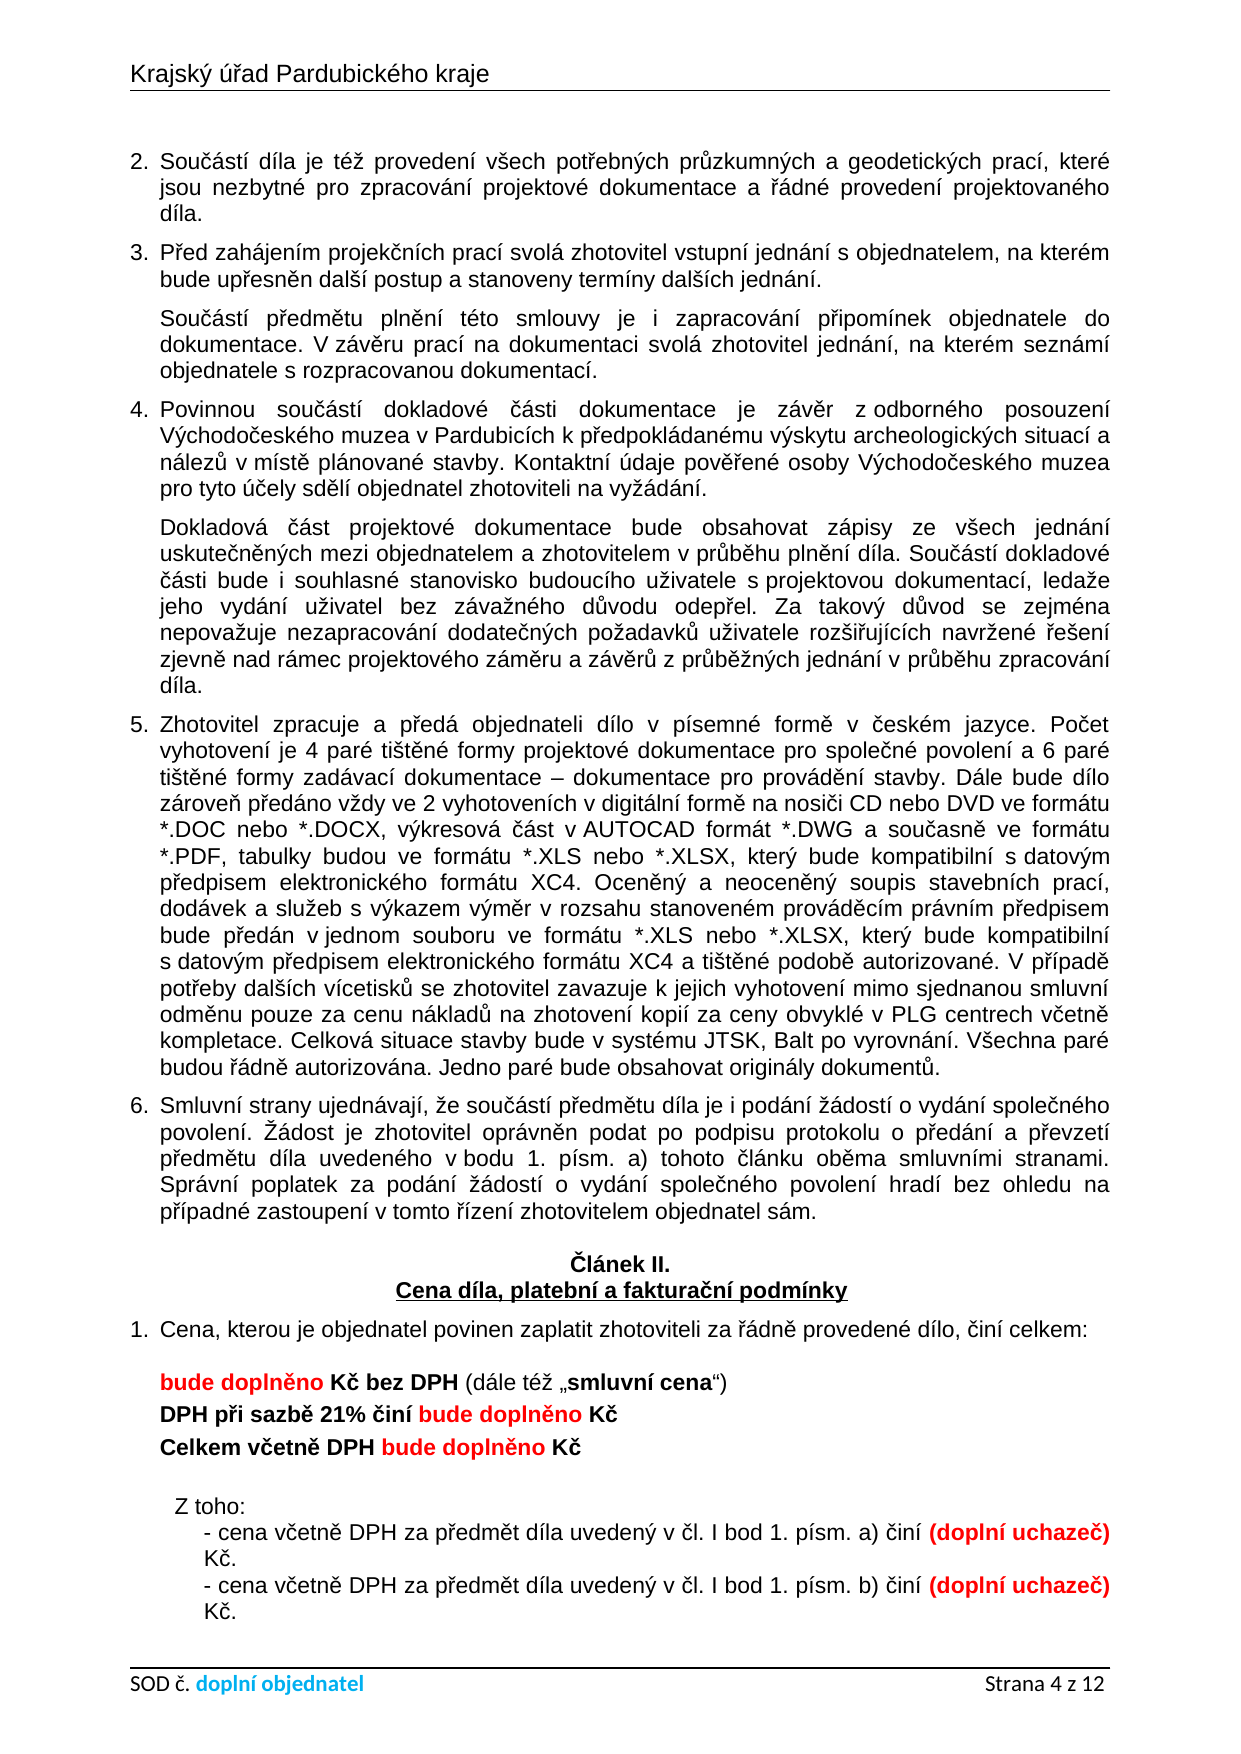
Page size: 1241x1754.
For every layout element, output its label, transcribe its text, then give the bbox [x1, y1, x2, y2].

text Součástí předmětu plnění této smlouvy je i zapracování připomínek objednatele do dokumentace. V závěru prací na dokumentaci svolá zhotovitel jednání, na kterém seznámí objednatele s rozpracovanou dokumentací. [159, 304, 1110, 383]
text bude doplněno Kč bez DPH (dále též „smluvní cena“) [159, 1368, 1110, 1395]
text Dokladová část projektové dokumentace bude obsahovat zápisy ze všech jednání uskutečněných mezi objednatelem a zhotovitelem v průběhu plnění díla. Součástí dokladové části bude i souhlasné stanovisko budoucího uživatele s projektovou dokumentací, ledaže jeho vydání uživatel bez závažného důvodu odepřel. Za takový důvod se zejména nepovažuje nezapracování dodatečných požadavků uživatele rozšiřujících navržené řešení zjevně nad rámec projektového záměru a závěrů z průběžných jednání v průběhu zpracování díla. [159, 514, 1110, 698]
text Z toho: [174, 1493, 1111, 1519]
text Celkem včetně DPH bude doplněno Kč [159, 1434, 1110, 1460]
text - cena včetně DPH za předmět díla uvedený v čl. I bod 1. písm. a) činí (doplní uchazeč) Kč. [203, 1519, 1110, 1572]
list Povinnou součástí dokladové části dokumentace je závěr z odborného posouzení Východočeského muzea v Pardubicích k předpokládanému výskytu archeologických situací a nálezů v místě plánované stavby. Kontaktní údaje pověřené osoby Východočeského muzea pro tyto účely sdělí objednatel zhotoviteli na vyžádání. [130, 396, 1110, 501]
text Cena díla, platební a fakturační podmínky [130, 1277, 1113, 1303]
list Cena, kterou je objednatel povinen zaplatit zhotoviteli za řádně provedené dílo, činí celkem: [130, 1316, 1111, 1342]
list Smluvní strany ujednávají, že součástí předmětu díla je i podání žádostí o vydání společného povolení. Žádost je zhotovitel oprávněn podat po podpisu protokolu o předání a převzetí předmětu díla uvedeného v bodu 1. písm. a) tohoto článku oběma smluvními stranami. Správní poplatek za podání žádostí o vydání společného povolení hradí bez ohledu na případné zastoupení v tomto řízení zhotovitelem objednatel sám. [130, 1092, 1110, 1224]
text Článek II. [130, 1251, 1110, 1277]
list Součástí díla je též provedení všech potřebných průzkumných a geodetických prací, které jsou nezbytné pro zpracování projektové dokumentace a řádné provedení projektovaného díla. [130, 148, 1110, 227]
list Před zahájením projekčních prací svolá zhotovitel vstupní jednání s objednatelem, na kterém bude upřesněn další postup a stanoveny termíny dalších jednání. [130, 239, 1110, 292]
list Zhotovitel zpracuje a předá objednateli dílo v písemné formě v českém jazyce. Počet vyhotovení je 4 paré tištěné formy projektové dokumentace pro společné povolení a 6 paré tištěné formy zadávací dokumentace – dokumentace pro provádění stavby. Dále bude dílo zároveň předáno vždy ve 2 vyhotoveních v digitální formě na nosiči CD nebo DVD ve formátu *.DOC nebo *.DOCX, výkresová část v AUTOCAD formát *.DWG a současně ve formátu *.PDF, tabulky budou ve formátu *.XLS nebo *.XLSX, který bude kompatibilní s datovým předpisem elektronického formátu XC4. Oceněný a neoceněný soupis stavebních prací, dodávek a služeb s výkazem výměr v rozsahu stanoveném prováděcím právním předpisem bude předán v jednom souboru ve formátu *.XLS nebo *.XLSX, který bude kompatibilní s datovým předpisem elektronického formátu XC4 a tištěné podobě autorizované. V případě potřeby dalších vícetisků se zhotovitel zavazuje k jejich vyhotovení mimo sjednanou smluvní odměnu pouze za cenu nákladů na zhotovení kopií za ceny obvyklé v PLG centrech včetně kompletace. Celková situace stavby bude v systému JTSK, Balt po vyrovnání. Všechna paré budou řádně autorizována. Jedno paré bude obsahovat originály dokumentů. [130, 711, 1110, 1080]
text - cena včetně DPH za předmět díla uvedený v čl. I bod 1. písm. b) činí (doplní uchazeč) Kč. [203, 1572, 1110, 1624]
text DPH při sazbě 21% činí bude doplněno Kč [159, 1401, 1110, 1427]
